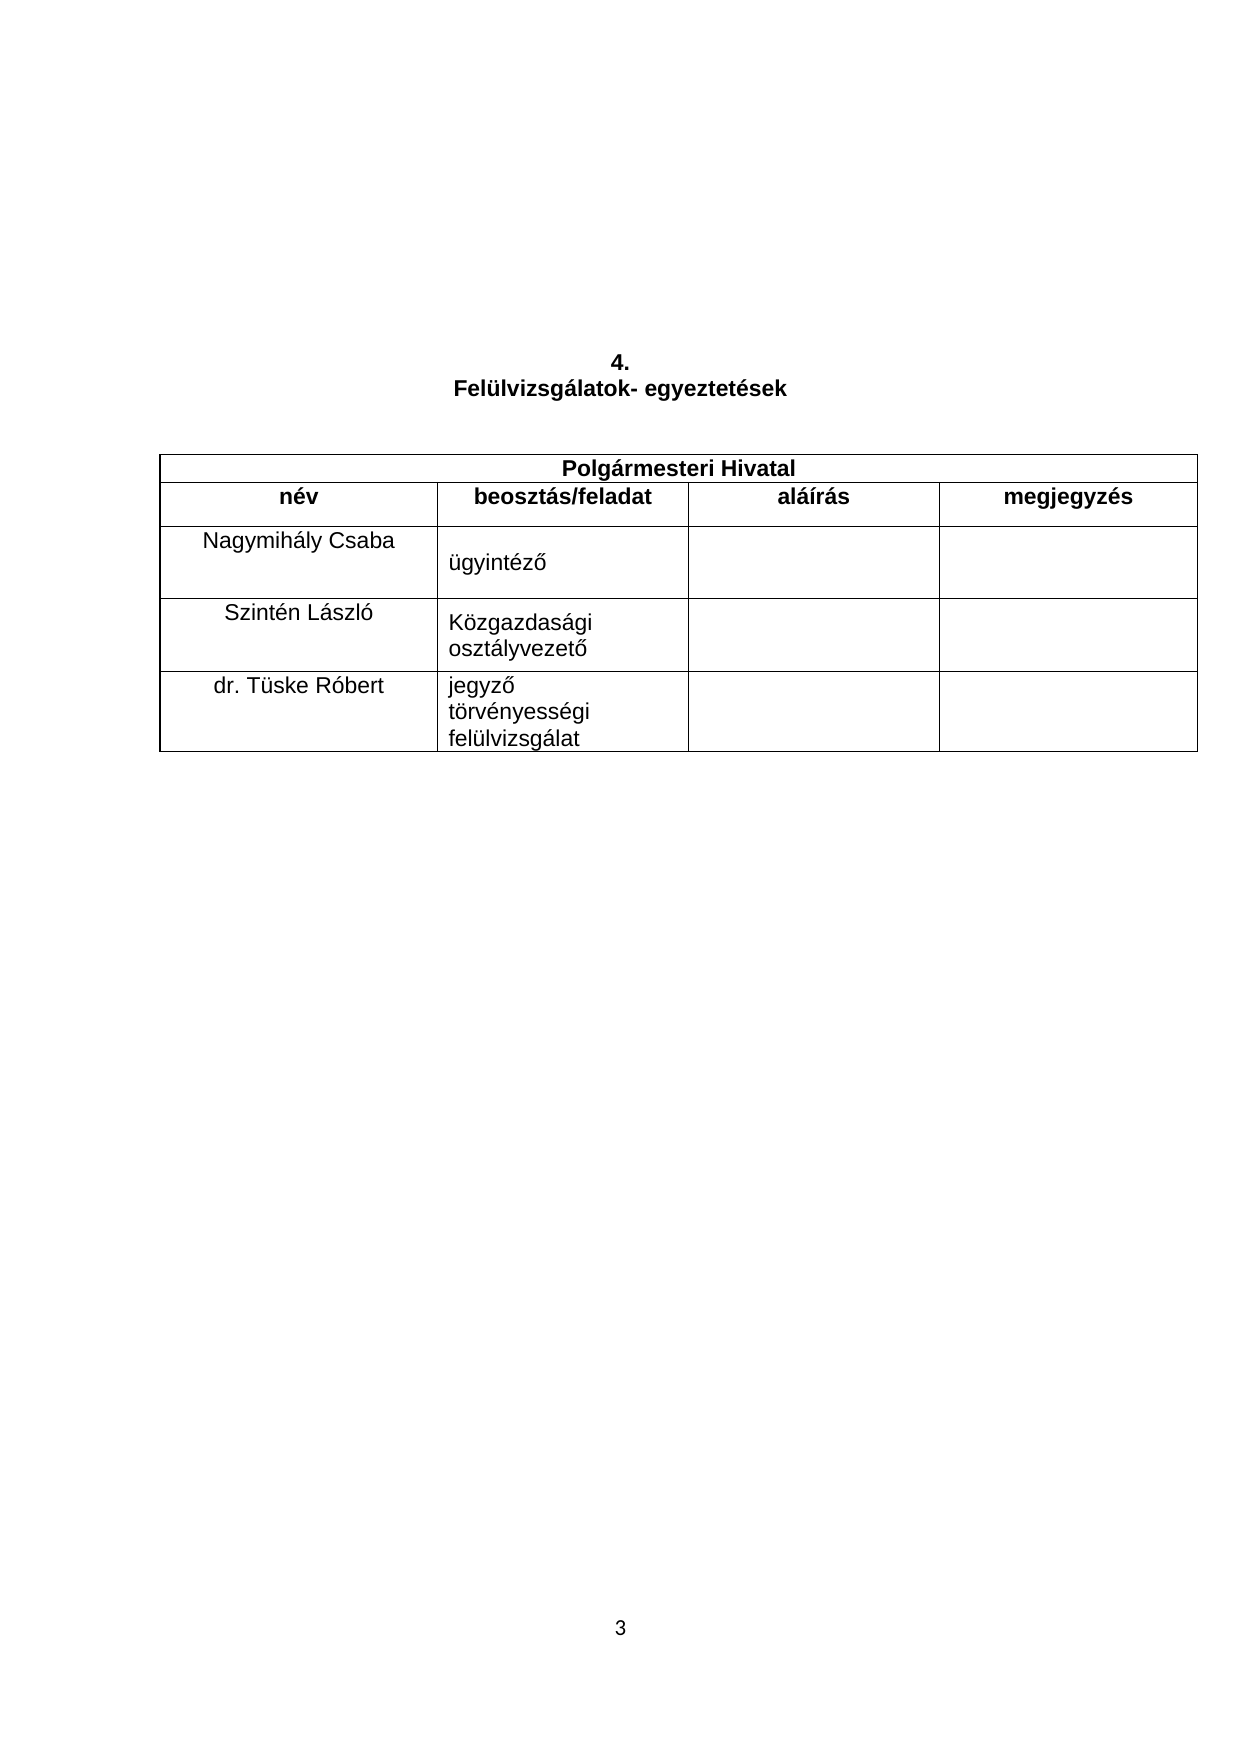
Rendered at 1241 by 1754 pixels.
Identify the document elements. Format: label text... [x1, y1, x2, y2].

table_cell [940, 672, 1197, 751]
table_cell jegyző törvényességi felülvizsgálat [438, 672, 688, 751]
table_cell Közgazdasági osztályvezető [438, 599, 688, 671]
table_header Polgármesteri Hivatal [161, 455, 1197, 482]
table_cell megjegyzés [940, 483, 1197, 526]
table_cell beosztás/feladat [438, 483, 688, 526]
table_cell Nagymihály Csaba [161, 527, 437, 598]
table_cell ügyintéző [438, 527, 688, 598]
text Felülvizsgálatok- egyeztetések [159, 375, 1081, 402]
table_cell [689, 599, 939, 671]
table_cell aláírás [689, 483, 939, 526]
table_cell [689, 672, 939, 751]
table_cell [689, 527, 939, 598]
table_cell [940, 527, 1197, 598]
text 4. [159, 349, 1081, 375]
table_cell dr. Tüske Róbert [161, 672, 437, 751]
table_cell Szintén László [161, 599, 437, 671]
table_cell név [161, 483, 437, 526]
table_cell [940, 599, 1197, 671]
